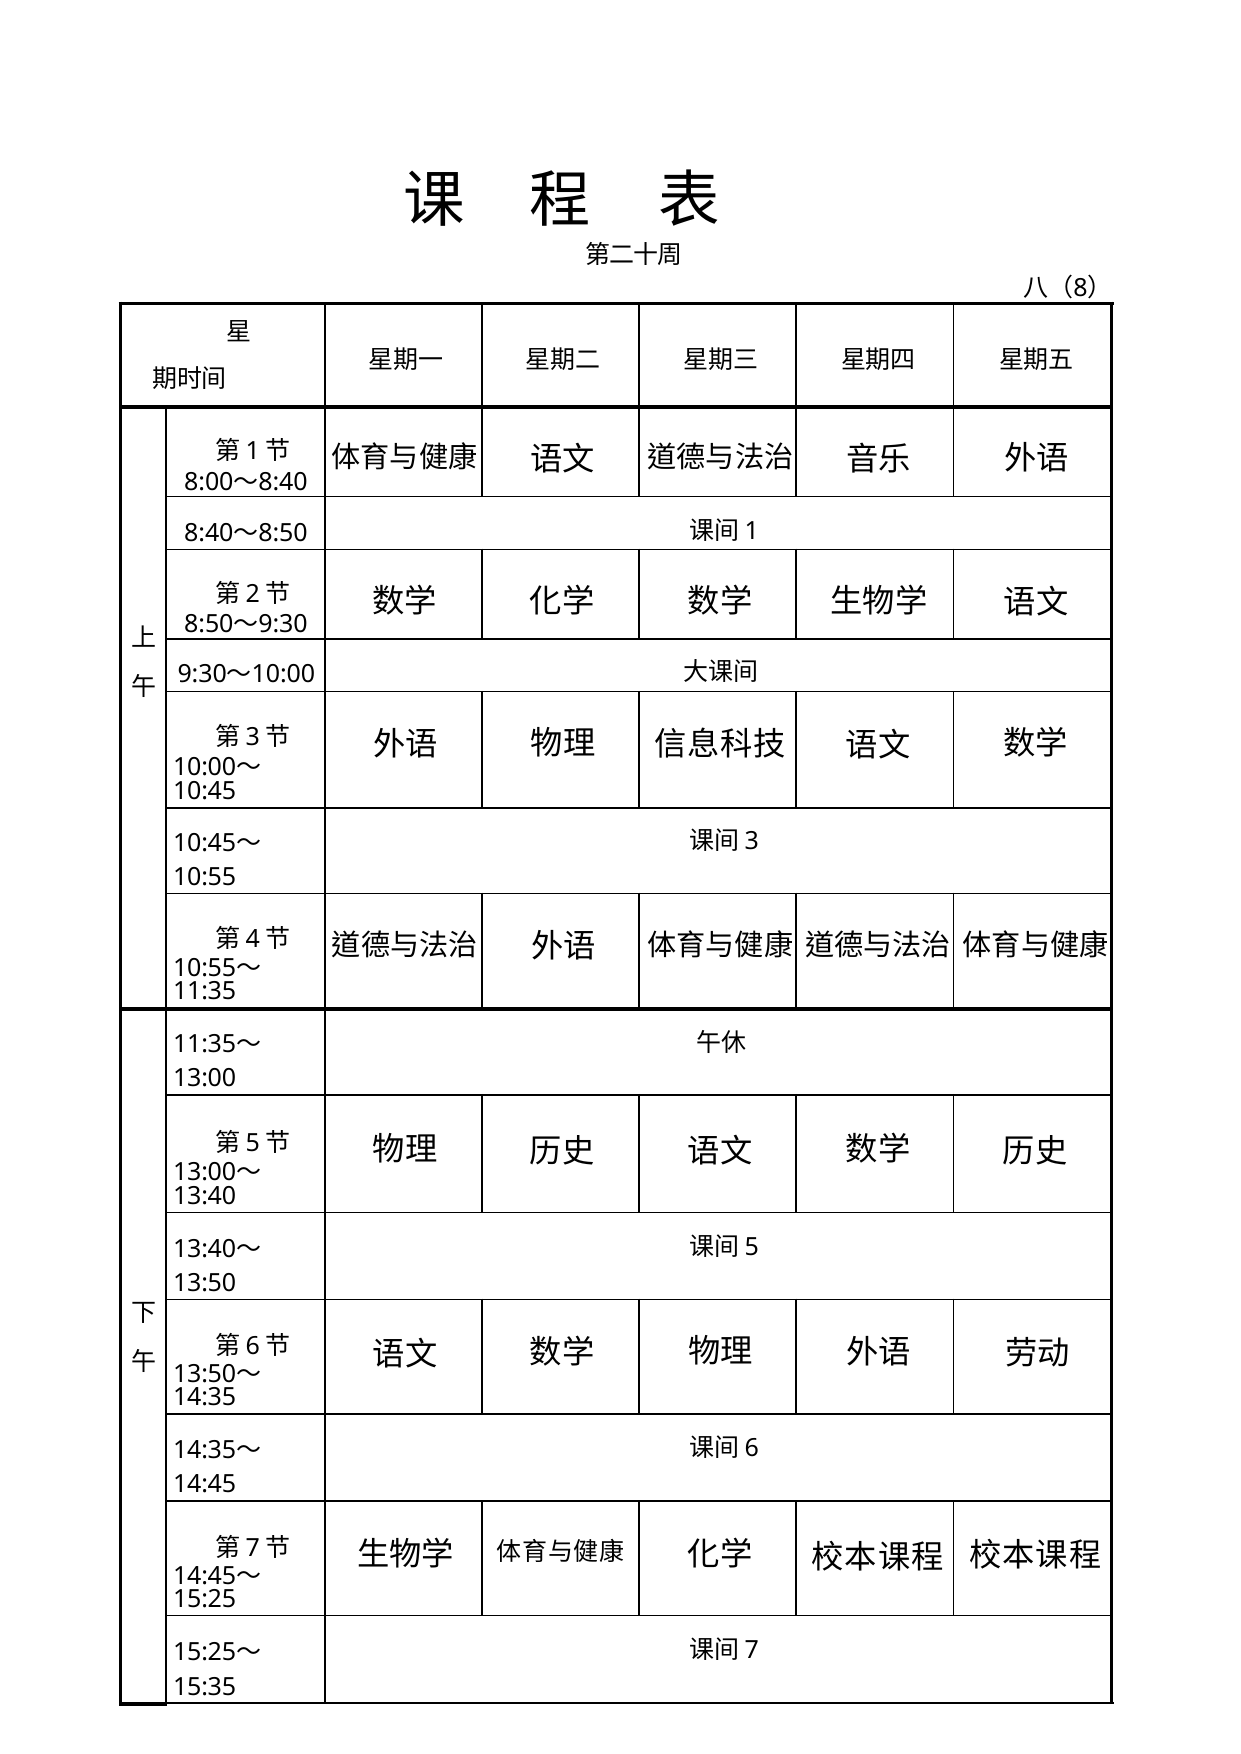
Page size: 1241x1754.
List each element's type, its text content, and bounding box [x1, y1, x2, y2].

table_cell 信息科技 [640, 692, 795, 807]
table_cell 课间5 [326, 1213, 1110, 1298]
table_cell 数学 [326, 550, 481, 638]
table_cell 生物学 [797, 550, 953, 638]
table_cell 体育与健康 [483, 1502, 638, 1614]
table_cell 15:25～15:35 [167, 1616, 324, 1702]
table_cell 外语 [326, 692, 481, 807]
table_header 星期二 [483, 305, 638, 405]
table_cell 体育与健康 [326, 409, 481, 496]
table_cell 第1节 8:00～8:40 [167, 409, 324, 496]
table_cell 校本课程 [797, 1502, 953, 1614]
table_cell 课间3 [326, 809, 1110, 893]
table_cell 第3节 10:00～10:45 [167, 692, 324, 807]
table_cell 物理 [483, 692, 638, 807]
table_cell 外语 [954, 409, 1110, 496]
table_cell 校本课程 [954, 1502, 1110, 1614]
table_header 星期四 [797, 305, 953, 405]
table_cell 14:35～14:45 [167, 1415, 324, 1500]
table_cell 第4节 10:55～11:35 [167, 894, 324, 1007]
table_cell 8:40～8:50 [167, 497, 324, 548]
table_cell 物理 [326, 1096, 481, 1212]
table_cell 数学 [797, 1096, 953, 1212]
table_cell 课间1 [326, 497, 1110, 548]
table_cell 音乐 [797, 409, 953, 496]
table_header 星期时间 [122, 305, 324, 405]
table_cell 外语 [483, 894, 638, 1007]
table_cell 9:30～10:00 [167, 640, 324, 691]
table_cell 课间7 [326, 1616, 1110, 1702]
table_cell 语文 [954, 550, 1110, 638]
table_cell 第5节 13:00～13:40 [167, 1096, 324, 1212]
table_cell 下 午 [122, 1011, 165, 1702]
text 第二十周 [585, 237, 1116, 271]
table_cell 化学 [483, 550, 638, 638]
table_header 星期五 [954, 305, 1110, 405]
text 八（8） [120, 275, 1112, 302]
table_cell 体育与健康 [640, 894, 795, 1007]
table_cell 历史 [483, 1096, 638, 1212]
table_cell 生物学 [326, 1502, 481, 1614]
table_cell 10:45～10:55 [167, 809, 324, 893]
table_cell 道德与法治 [640, 409, 795, 496]
table_cell 劳动 [954, 1300, 1110, 1413]
table_cell 道德与法治 [797, 894, 953, 1007]
table_cell 上 午 [122, 409, 165, 1007]
table_cell 历史 [954, 1096, 1110, 1212]
table_cell 课间6 [326, 1415, 1110, 1500]
table_cell 13:40～13:50 [167, 1213, 324, 1298]
table_cell 数学 [640, 550, 795, 638]
table_cell 第2节 8:50～9:30 [167, 550, 324, 638]
table_cell 语文 [797, 692, 953, 807]
table_cell 道德与法治 [326, 894, 481, 1007]
table_cell 化学 [640, 1502, 795, 1614]
table_cell 外语 [797, 1300, 953, 1413]
table_cell 数学 [483, 1300, 638, 1413]
table_cell 第6节 13:50～14:35 [167, 1300, 324, 1413]
table_header 星期一 [326, 305, 481, 405]
table_cell 语文 [640, 1096, 795, 1212]
table_header 星期三 [640, 305, 795, 405]
table_cell 语文 [326, 1300, 481, 1413]
table_cell 数学 [954, 692, 1110, 807]
text 课 程 表 [403, 159, 1116, 237]
table_cell 体育与健康 [954, 894, 1110, 1007]
table_cell 大课间 [326, 640, 1110, 691]
table_cell 第7节 14:45～15:25 [167, 1502, 324, 1614]
table_cell 午休 [326, 1011, 1110, 1094]
table_cell 语文 [483, 409, 638, 496]
table_cell 11:35～13:00 [167, 1011, 324, 1094]
table_cell 物理 [640, 1300, 795, 1413]
